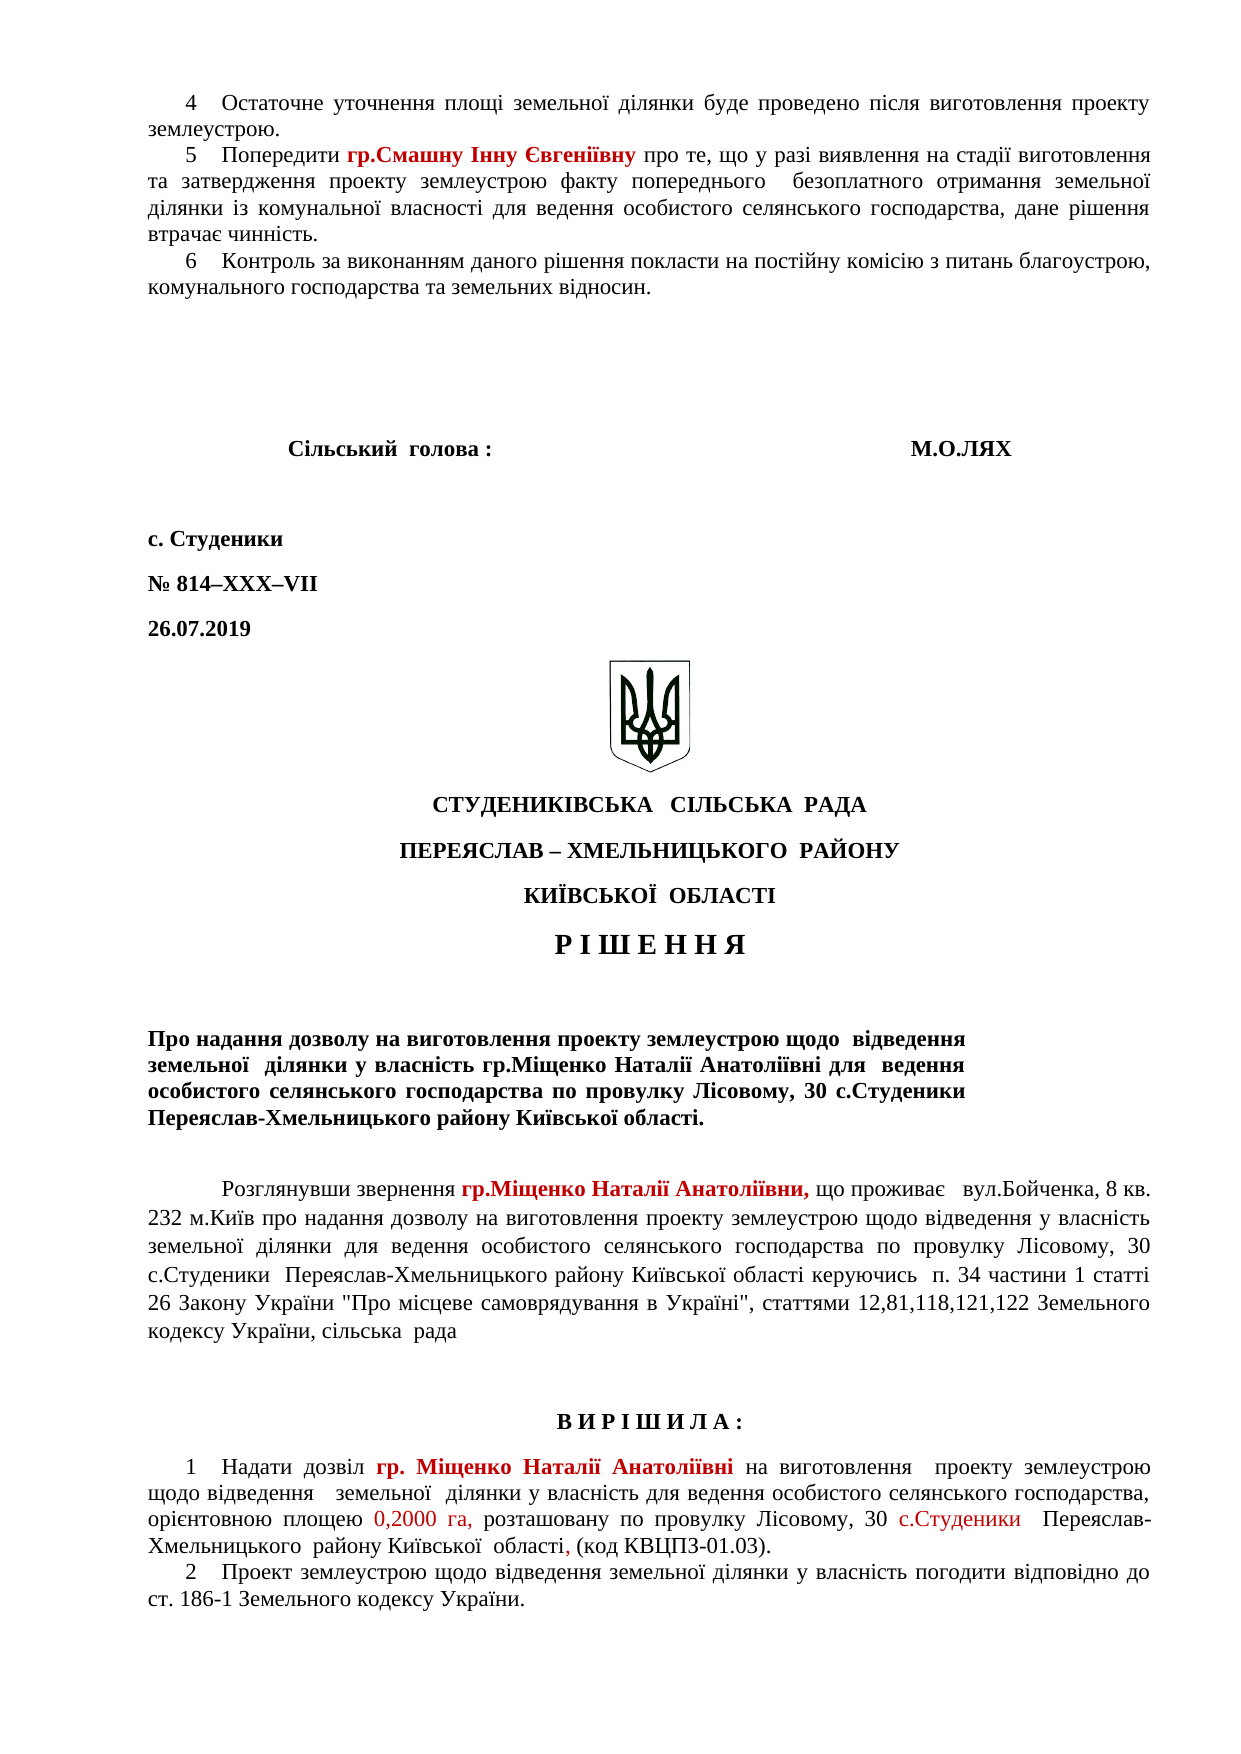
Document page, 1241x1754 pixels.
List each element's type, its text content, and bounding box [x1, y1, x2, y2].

text ПЕРЕЯСЛАВ – ХМЕЛЬНИЦЬКОГО РАЙОНУ [148, 837, 1152, 863]
list Остаточне уточнення площі земельної ділянки буде проведено після виготовлення проекту землеустрою. [148, 88, 1152, 141]
list Надати дозвіл гр. Міщенко Наталії Анатоліївні на виготовлення проекту землеустрою щодо відведення земельної ділянки у власність для ведення особистого селянського господарства, орієнтовною площею 0,2000 га, розташовану по провулку Лісовому, 30 с.Студеники Переяслав-Хмельницького району Київської області, (код КВЦПЗ-01.03). [148, 1453, 1152, 1558]
text Сільський голова : М.О.ЛЯХ [148, 435, 1152, 461]
text Р І Ш Е Н Н Я [148, 927, 1152, 960]
text СТУДЕНИКІВСЬКА СІЛЬСЬКА РАДА [148, 792, 1152, 818]
list Проект землеустрою щодо відведення земельної ділянки у власність погодити відповідно до ст. 186-1 Земельного кодексу України. [148, 1558, 1152, 1611]
text В И Р І Ш И Л А : [148, 1408, 1152, 1434]
text 26.07.2019 [148, 615, 1152, 641]
text с. Студеники [148, 525, 1152, 551]
list Контроль за виконанням даного рішення покласти на постійну комісію з питань благоустрою, комунального господарства та земельних відносин. [148, 247, 1152, 299]
text КИЇВСЬКОЇ ОБЛАСТІ [148, 882, 1152, 908]
picture [609, 660, 691, 773]
text № 814–XXХ–VІІ [148, 570, 1152, 596]
text Розглянувши звернення гр.Міщенко Наталії Анатоліївни, що проживає вул.Бойченка, 8 кв. 232 м.Київ про надання дозволу на виготовлення проекту землеустрою щодо відведення у власність земельної ділянки для ведення особистого селянського господарства по провулку Лісовому, 30 с.Студеники Переяслав-Хмельницького району Київської області керуючись п. 34 частини 1 статті 26 Закону України "Про місцеве самоврядування в Україні", статтями 12,81,118,121,122 Земельного кодексу України, сільська рада [148, 1175, 1152, 1344]
table_header Про надання дозволу на виготовлення проекту землеустрою щодо відведення земельної ділянки у власність гр.Міщенко Наталії Анатоліївні для ведення особистого селянського господарства по провулку Лісовому, 30 с.Студеники Переяслав-Хмельницького району Київської області. [136, 1025, 977, 1130]
list Попередити гр.Смашну Інну Євгеніївну про те, що у разі виявлення на стадії виготовлення та затвердження проекту землеустрою факту попереднього безоплатного отримання земельної ділянки із комунальної власності для ведення особистого селянського господарства, дане рішення втрачає чинність. [148, 141, 1152, 247]
